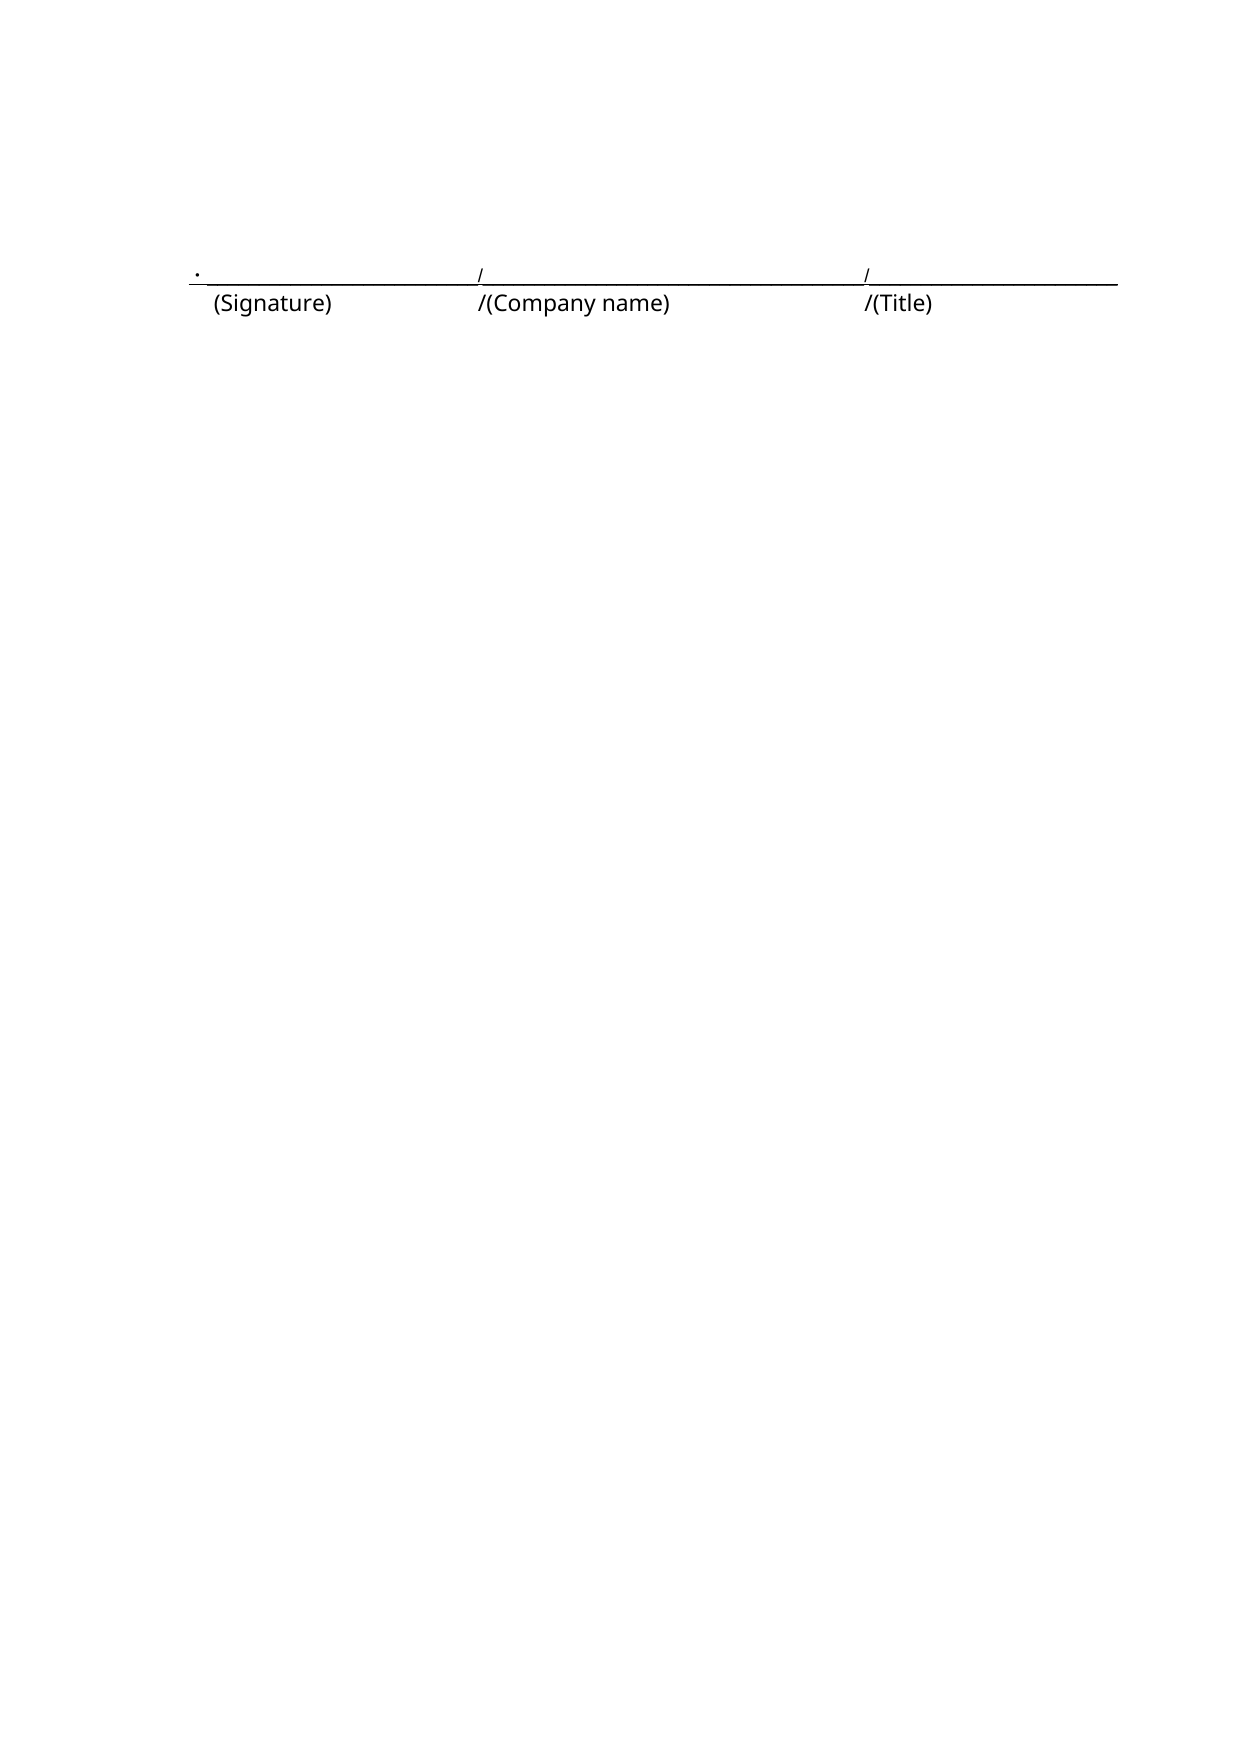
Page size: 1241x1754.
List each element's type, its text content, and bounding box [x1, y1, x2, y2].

text ・ / / [188, 260, 1141, 287]
text (Signature) /(Company name) /(Title) [188, 287, 1141, 319]
